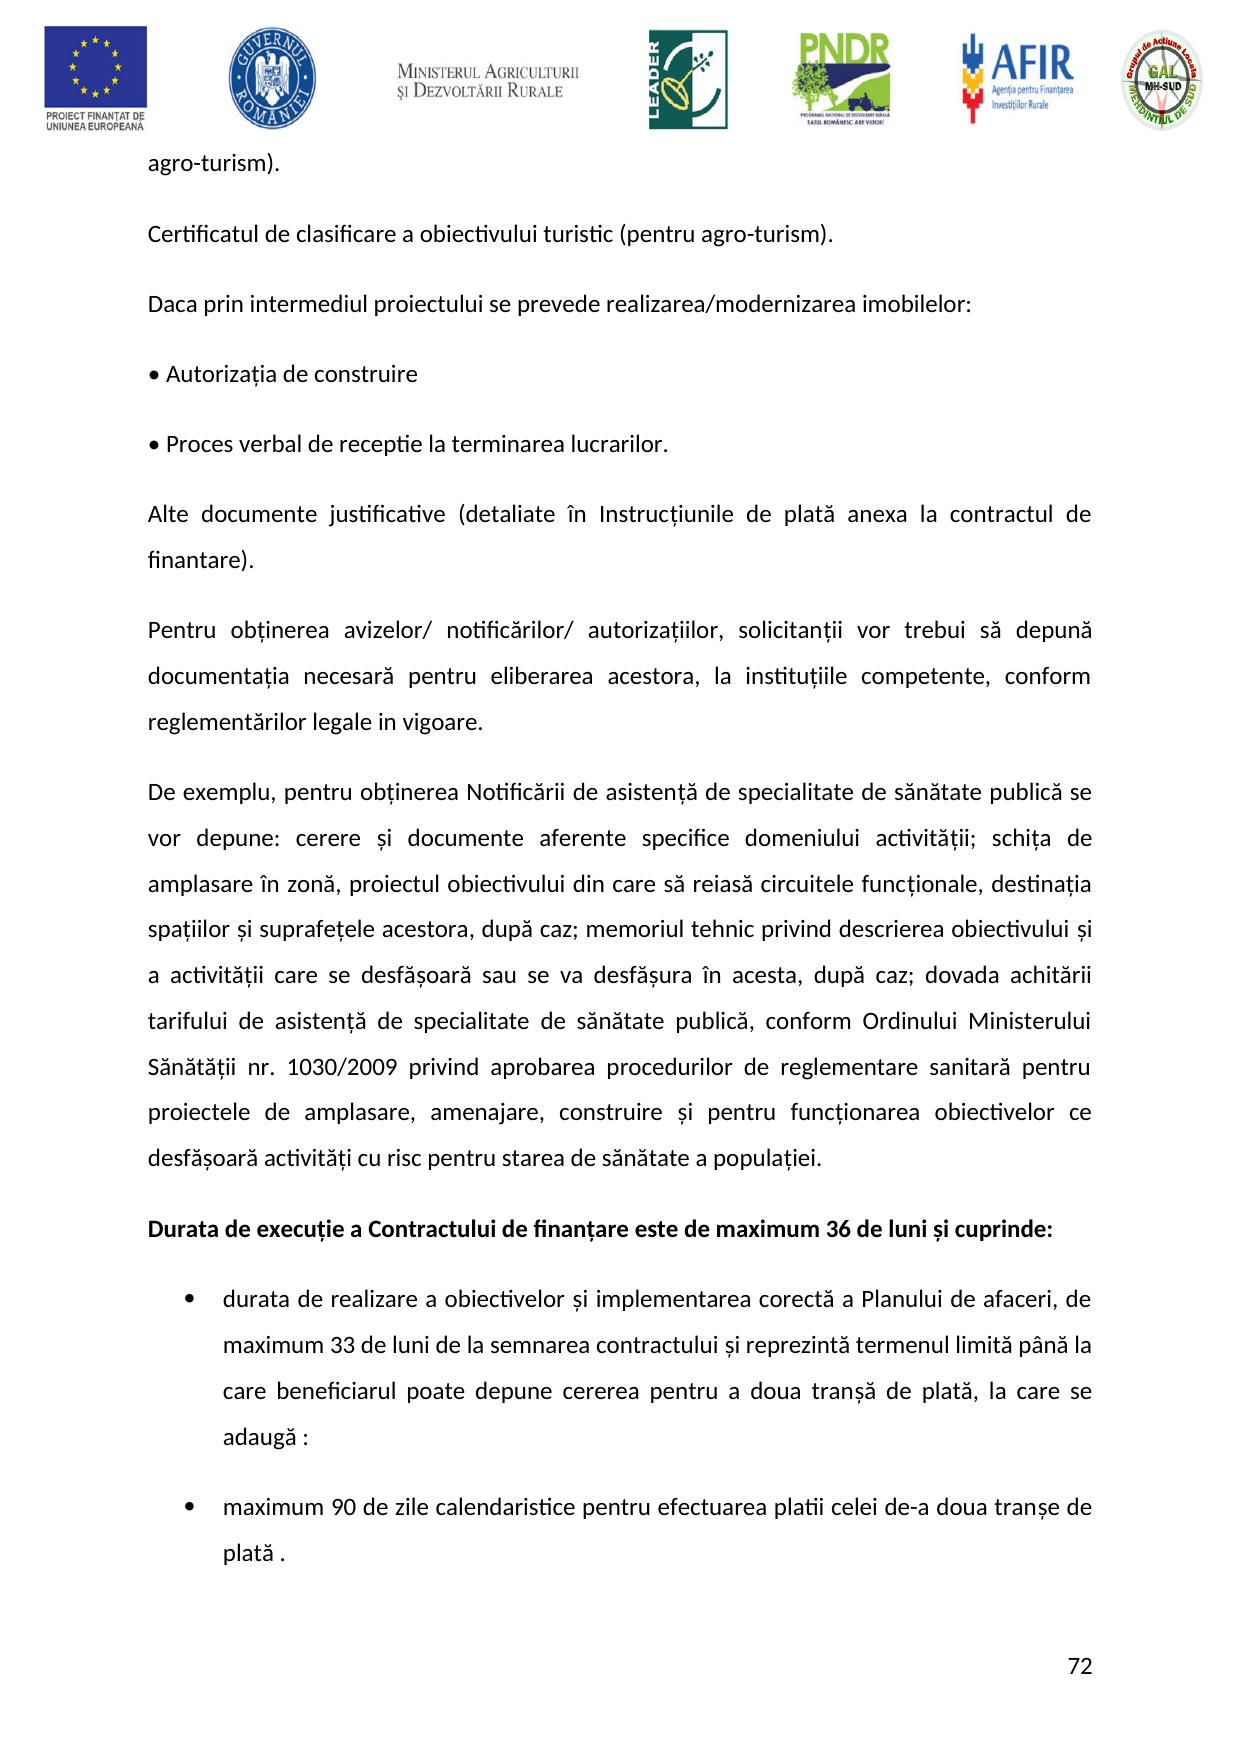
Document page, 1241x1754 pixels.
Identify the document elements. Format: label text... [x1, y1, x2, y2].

text De exemplu, pentru obținerea Notificării de asistenţă de specialitate de sănătate publică se vor depune: cerere şi documente aferente specifice domeniului activităţii; schiţa de amplasare în zonă, proiectul obiectivului din care să reiasă circuitele funcţionale, destinaţia spaţiilor şi suprafeţele acestora, după caz; memoriul tehnic privind descrierea obiectivului şi a activităţii care se desfăşoară sau se va desfăşura în acesta, după caz; dovada achitării tarifului de asistenţă de specialitate de sănătate publică, conform Ordinului Ministerului Sănătății nr. 1030/2009 privind aprobarea procedurilor de reglementare sanitară pentru proiectele de amplasare, amenajare, construire şi pentru funcţionarea obiectivelor ce desfăşoară activităţi cu risc pentru starea de sănătate a populaţiei. [148, 776, 1093, 1173]
list maximum 90 de zile calendaristice pentru efectuarea platii celei de-a doua tranşe de plată . [185, 1491, 1093, 1568]
text Durata de execuţie a Contractului de finanțare este de maximum 36 de luni și cuprinde: [148, 1213, 1093, 1243]
text • Autorizația de construire [148, 358, 1093, 389]
text Daca prin intermediul proiectului se prevede realizarea/modernizarea imobilelor: [148, 288, 1093, 318]
text Pentru obţinerea avizelor/ notificărilor/ autorizațiilor, solicitanţii vor trebui să depună documentaţia necesară pentru eliberarea acestora, la instituțiile competente, conform reglementărilor legale in vigoare. [148, 614, 1093, 737]
text Certificatul de clasificare a obiectivului turistic (pentru agro-turism). [148, 218, 1093, 248]
list durata de realizare a obiectivelor şi implementarea corectă a Planului de afaceri, de maximum 33 de luni de la semnarea contractului şi reprezintă termenul limită până la care beneficiarul poate depune cererea pentru a doua tranşă de plată, la care se adaugă : [185, 1283, 1093, 1451]
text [148, 148, 1093, 178]
picture [15, 18, 1224, 131]
text • Proces verbal de receptie la terminarea lucrarilor. [148, 428, 1093, 459]
text Alte documente justificative (detaliate în Instrucţiunile de plată anexa la contractul de finantare). [148, 499, 1093, 575]
